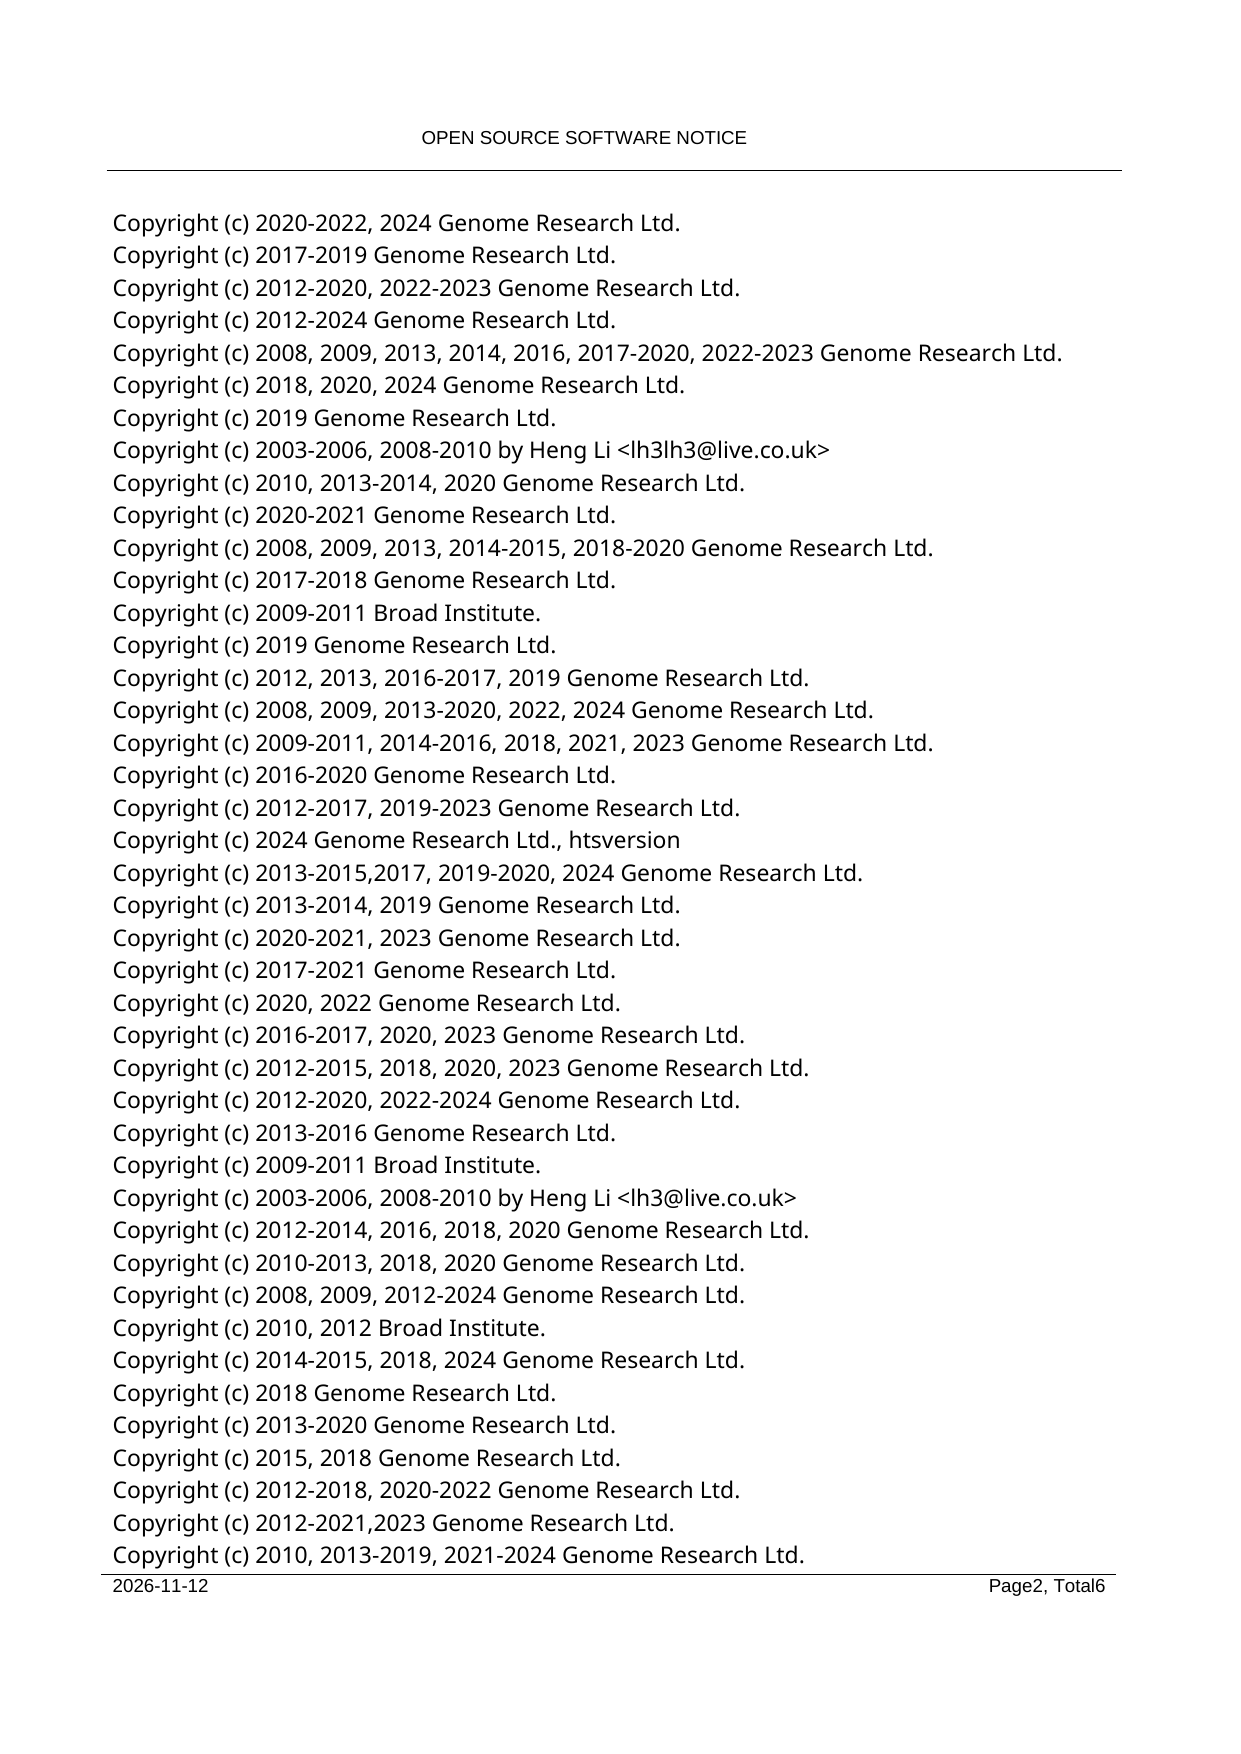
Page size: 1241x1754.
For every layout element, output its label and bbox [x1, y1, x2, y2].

text [112, 206, 1128, 1571]
